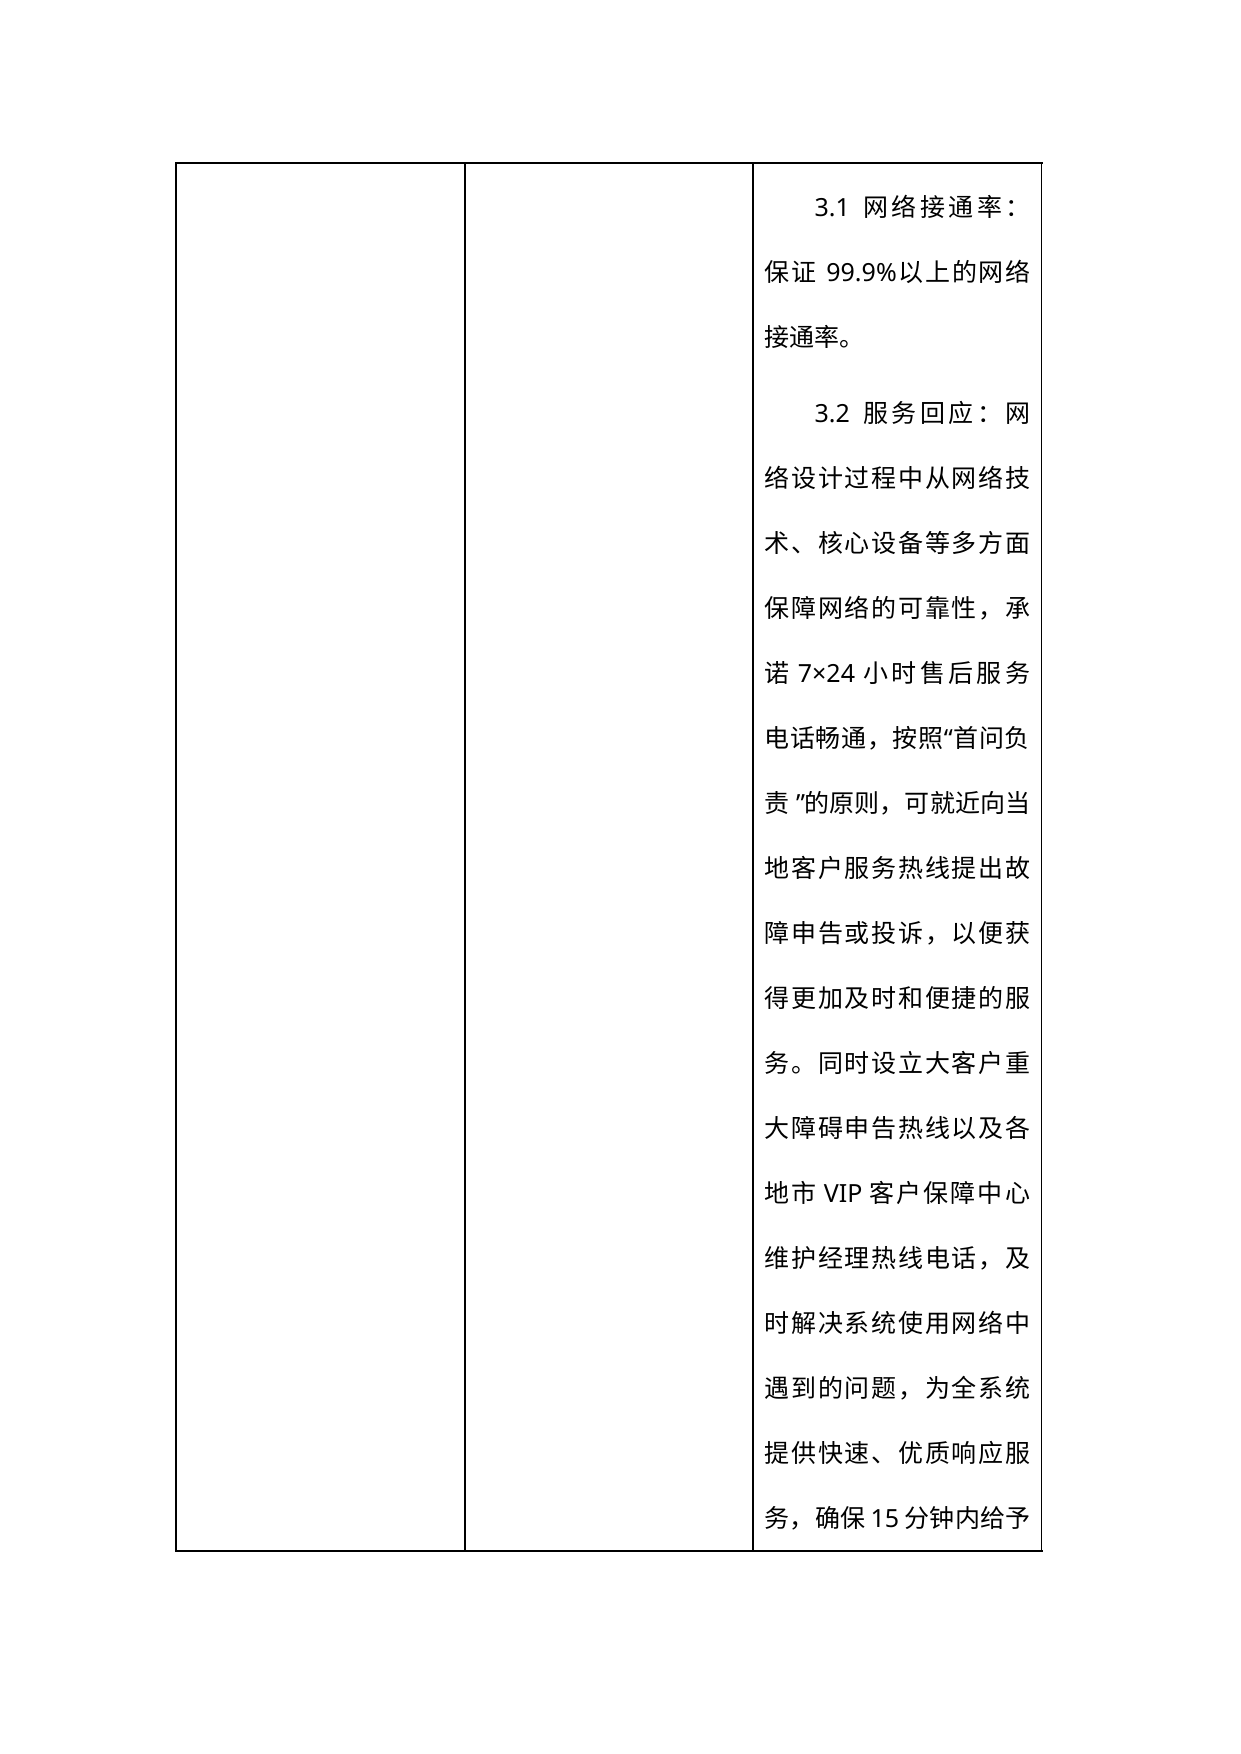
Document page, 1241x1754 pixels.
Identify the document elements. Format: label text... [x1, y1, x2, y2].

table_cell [754, 164, 1041, 1550]
table_cell 1 [177, 164, 464, 1550]
table_cell [466, 164, 752, 1550]
